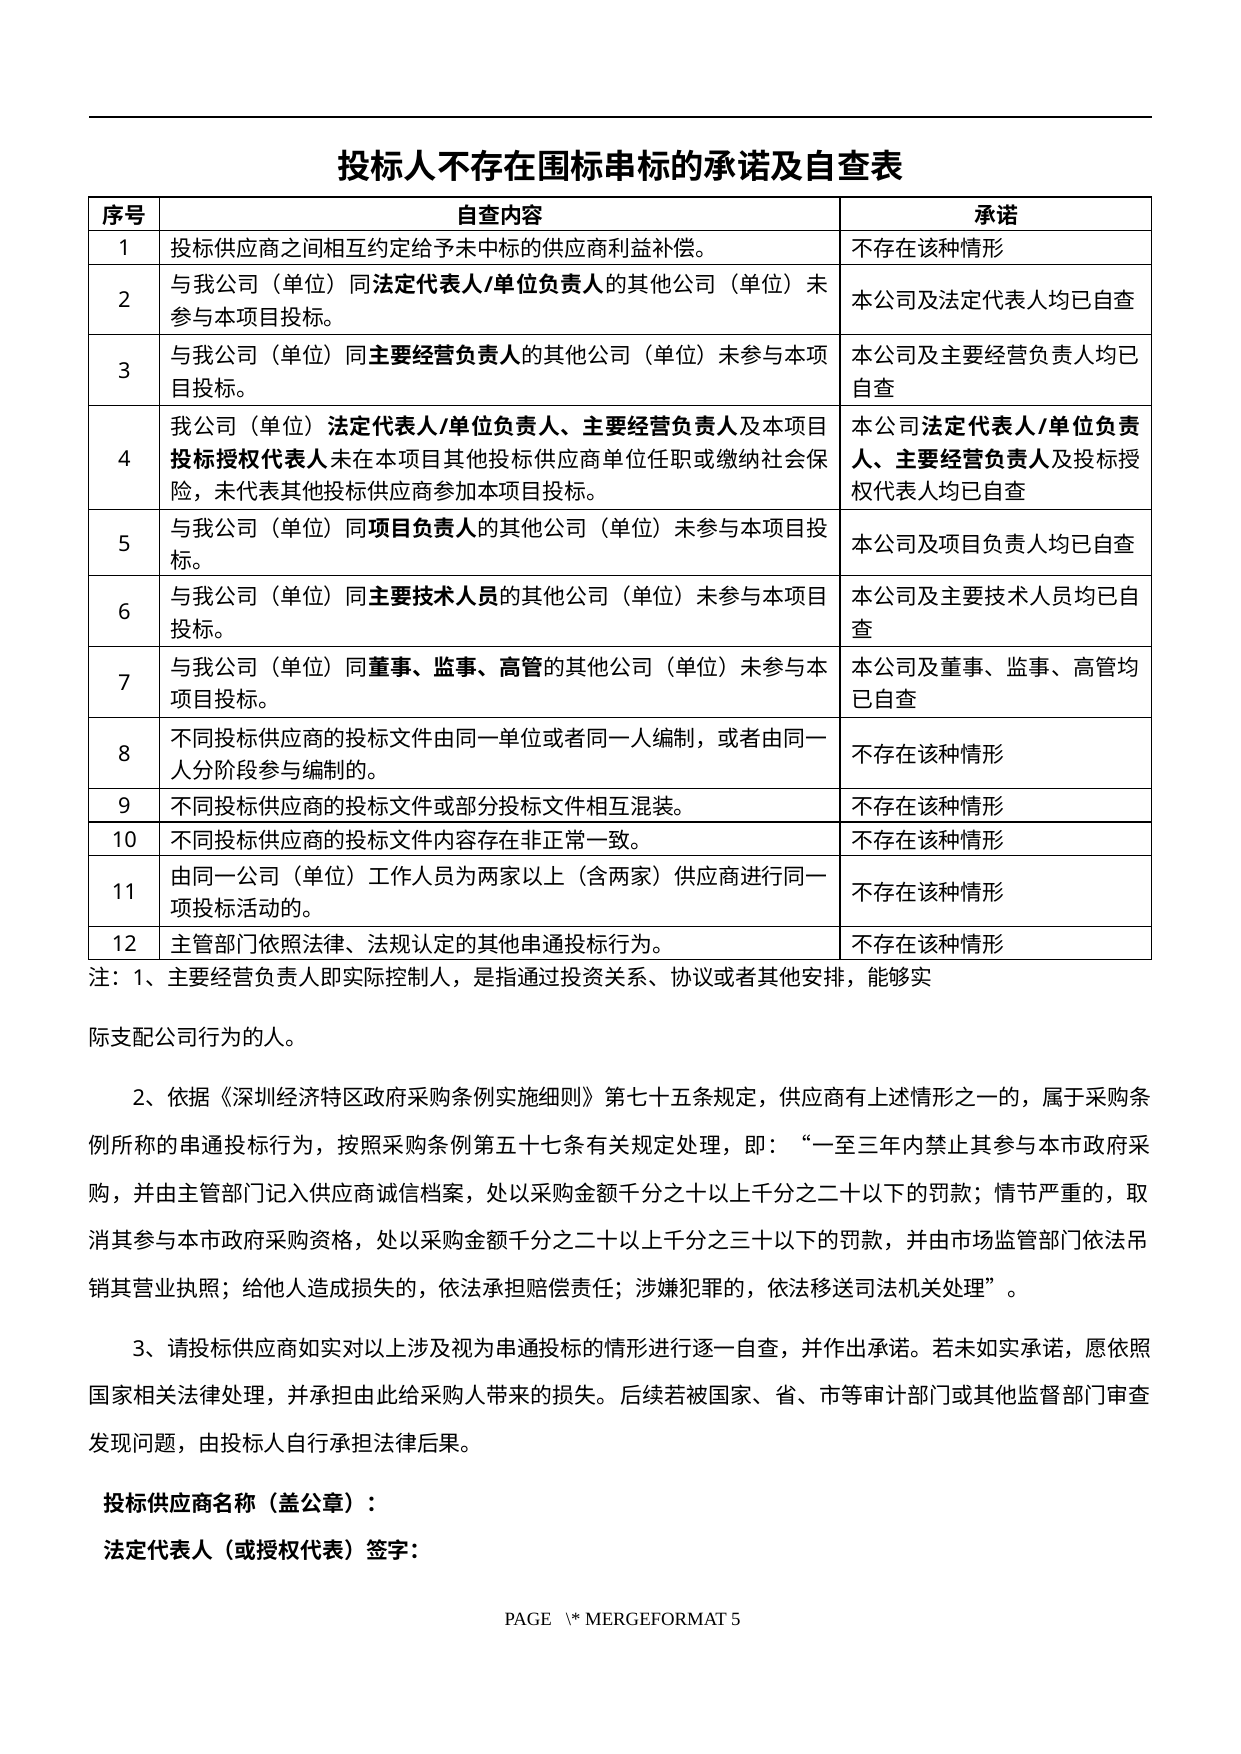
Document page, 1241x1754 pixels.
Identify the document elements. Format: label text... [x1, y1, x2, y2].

table_cell 本公司法定代表人/单位负责人、主要经营负责人及投标授权代表人均已自查 [841, 406, 1151, 509]
table_cell 5 [89, 510, 159, 575]
table_cell 与我公司（单位）同法定代表人/单位负责人的其他公司（单位）未参与本项目投标。 [160, 265, 839, 334]
table_cell 不存在该种情形 [841, 823, 1151, 855]
text 法定代表人（或授权代表）签字： [89, 1533, 1152, 1565]
table_cell 8 [89, 718, 159, 788]
table_cell 7 [89, 647, 159, 717]
table_cell 不存在该种情形 [841, 927, 1151, 959]
table_cell 不同投标供应商的投标文件内容存在非正常一致。 [160, 823, 839, 855]
text 3、请投标供应商如实对以上涉及视为串通投标的情形进行逐一自查，并作出承诺。若未如实承诺，愿依照国家相关法律处理，并承担由此给采购人带来的损失。后续若被国家、省、市等审计部门或其他监督部门审查发现问题，由投标人自行承担法律后果。 [89, 1331, 1152, 1457]
text 注：1、主要经营负责人即实际控制人，是指通过投资关系、协议或者其他安排，能够实 [89, 960, 1152, 992]
table_cell 不存在该种情形 [841, 231, 1151, 263]
table_cell 3 [89, 335, 159, 405]
table_cell 6 [89, 576, 159, 646]
table_cell 11 [89, 856, 159, 926]
table_cell 本公司及主要经营负责人均已自查 [841, 335, 1151, 405]
table_cell 投标供应商之间相互约定给予未中标的供应商利益补偿。 [160, 231, 839, 263]
table_cell 由同一公司（单位）工作人员为两家以上（含两家）供应商进行同一项投标活动的。 [160, 856, 839, 926]
table_cell 主管部门依照法律、法规认定的其他串通投标行为。 [160, 927, 839, 959]
text 投标供应商名称（盖公章）： [89, 1486, 1152, 1517]
table_cell 不存在该种情形 [841, 856, 1151, 926]
text 投标人不存在围标串标的承诺及自查表 [89, 131, 1152, 196]
table_cell 本公司及法定代表人均已自查 [841, 265, 1151, 334]
table_cell 与我公司（单位）同董事、监事、高管的其他公司（单位）未参与本项目投标。 [160, 647, 839, 717]
table_cell 与我公司（单位）同主要经营负责人的其他公司（单位）未参与本项目投标。 [160, 335, 839, 405]
table_cell 1 [89, 231, 159, 263]
table_header 承诺 [841, 198, 1151, 230]
table_cell 10 [89, 823, 159, 855]
table_cell 与我公司（单位）同主要技术人员的其他公司（单位）未参与本项目投标。 [160, 576, 839, 646]
table_cell 不同投标供应商的投标文件或部分投标文件相互混装。 [160, 789, 839, 821]
table_header 序号 [89, 198, 159, 230]
table_header 自查内容 [160, 198, 839, 230]
table_cell 4 [89, 406, 159, 509]
table_cell 我公司（单位）法定代表人/单位负责人、主要经营负责人及本项目投标授权代表人未在本项目其他投标供应商单位任职或缴纳社会保险，未代表其他投标供应商参加本项目投标。 [160, 406, 839, 509]
table_cell 与我公司（单位）同项目负责人的其他公司（单位）未参与本项目投标。 [160, 510, 839, 575]
table_cell 本公司及主要技术人员均已自查 [841, 576, 1151, 646]
table_cell 本公司及项目负责人均已自查 [841, 510, 1151, 575]
table_cell 2 [89, 265, 159, 334]
table_cell 9 [89, 789, 159, 821]
table_cell 不同投标供应商的投标文件由同一单位或者同一人编制，或者由同一人分阶段参与编制的。 [160, 718, 839, 788]
table_cell 不存在该种情形 [841, 718, 1151, 788]
table_cell 12 [89, 927, 159, 959]
table_cell 本公司及董事、监事、高管均已自查 [841, 647, 1151, 717]
table_cell 不存在该种情形 [841, 789, 1151, 821]
text 2、依据《深圳经济特区政府采购条例实施细则》第七十五条规定，供应商有上述情形之一的，属于采购条例所称的串通投标行为，按照采购条例第五十七条有关规定处理，即：“一至三年内禁止其参与本市政府采购，并由主管部门记入供应商诚信档案，处以采购金额千分之十以上千分之二十以下的罚款；情节严重的，取消其参与本市政府采购资格，处以采购金额千分之二十以上千分之三十以下的罚款，并由市场监管部门依法吊销其营业执照；给他人造成损失的，依法承担赔偿责任；涉嫌犯罪的，依法移送司法机关处理”。 [89, 1080, 1152, 1302]
text 际支配公司行为的人。 [89, 1020, 1152, 1052]
